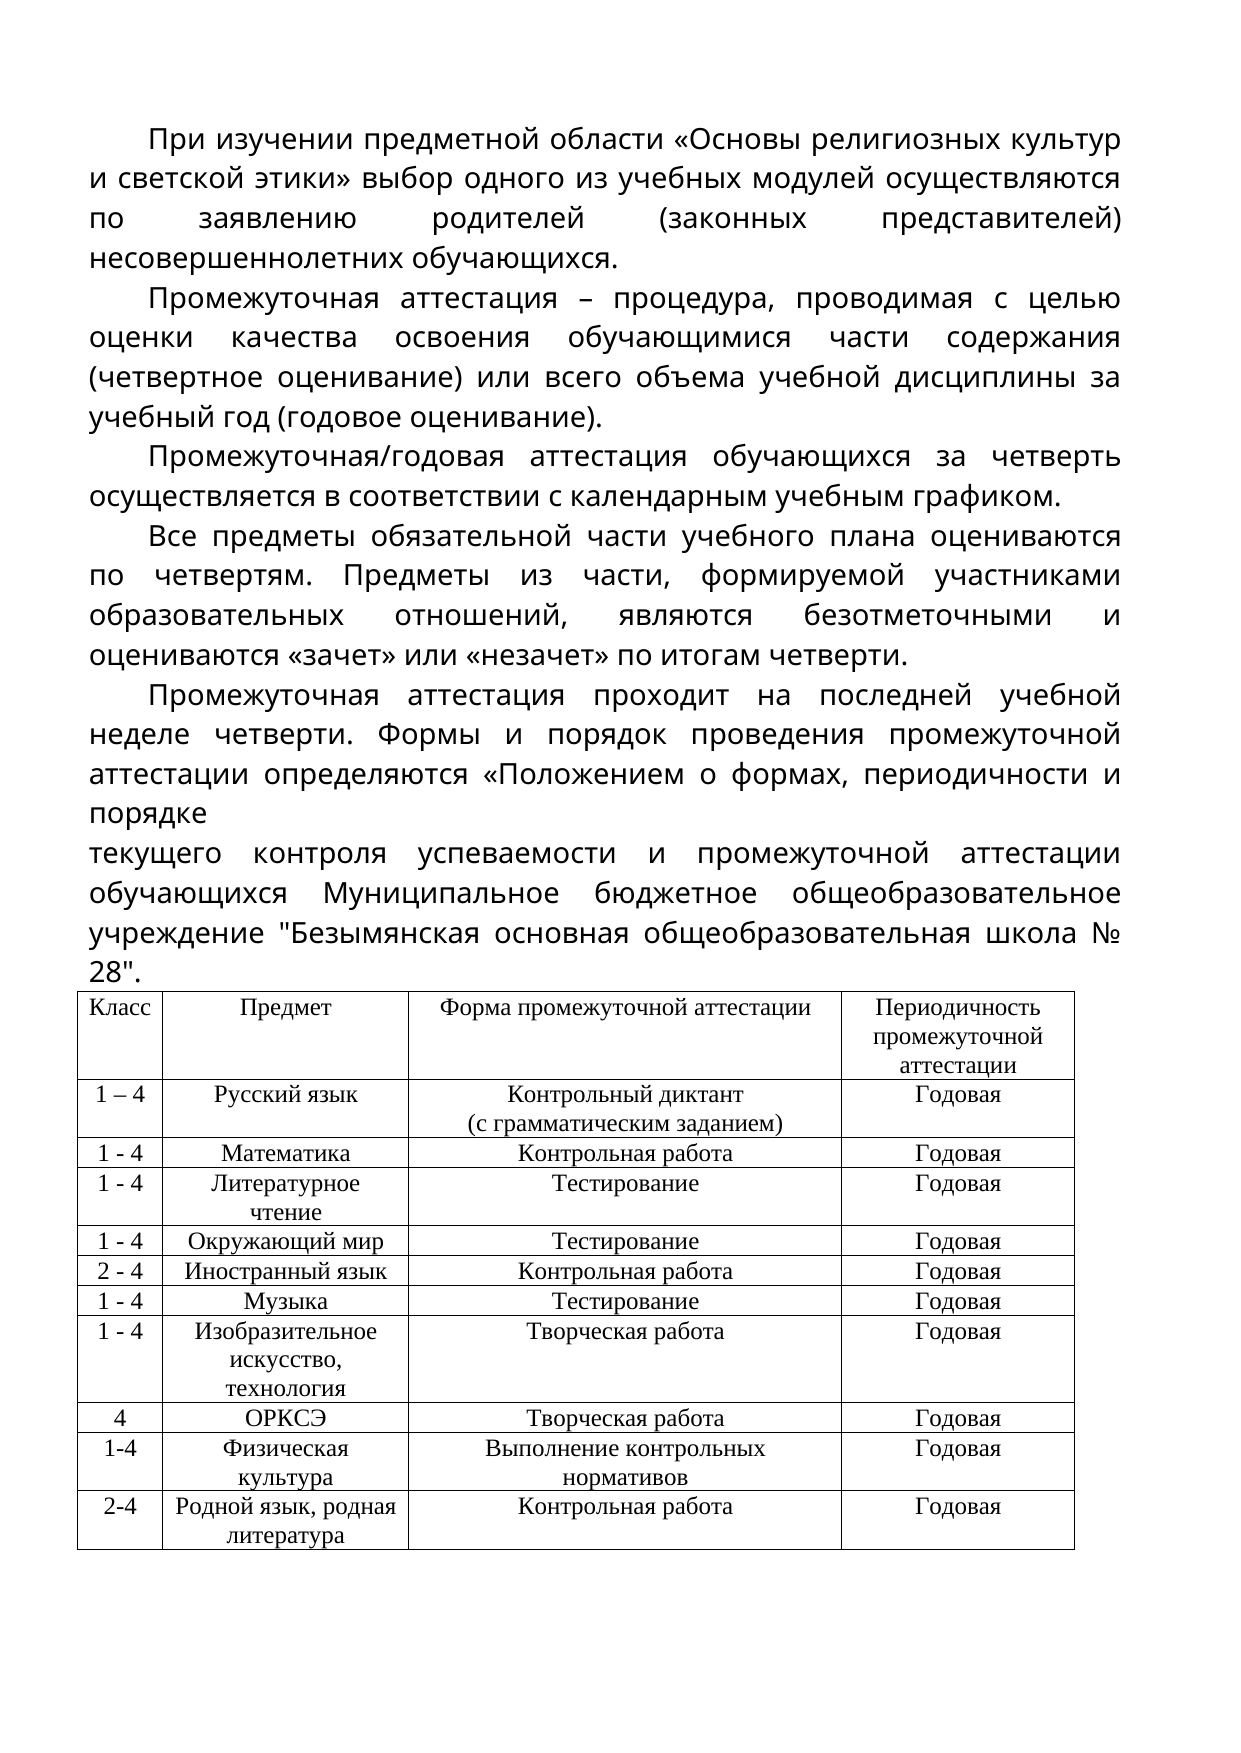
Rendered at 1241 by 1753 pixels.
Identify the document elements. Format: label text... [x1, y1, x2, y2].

table_cell Иностранный язык [163, 1256, 408, 1285]
table_cell Годовая [842, 1226, 1074, 1255]
table_cell Окружающий мир [163, 1226, 408, 1255]
table_header Предмет [163, 992, 408, 1078]
table_header Периодичность промежуточной аттестации [842, 992, 1074, 1078]
text Все предметы обязательной части учебного плана оцениваются по четвертям. Предметы из части, формируемой участниками образовательных отношений, являются безотметочными и оцениваются «зачет» или «незачет» по итогам четверти. [88, 515, 1122, 674]
table_cell Тестирование [409, 1226, 841, 1255]
text При изучении предметной области «Основы религиозных культур и светской этики» выбор одного из учебных модулей осуществляются по заявлению родителей (законных представителей) несовершеннолетних обучающихся. [88, 118, 1122, 277]
table_cell ОРКСЭ [163, 1403, 408, 1432]
table_header Класс [78, 992, 162, 1078]
text Промежуточная аттестация – процедура, проводимая с целью оценки качества освоения обучающимися части содержания (четвертное оценивание) или всего объема учебной дисциплины за учебный год (годовое оценивание). [88, 277, 1122, 436]
table_cell Контрольный диктант (с грамматическим заданием) [409, 1080, 841, 1137]
table_cell Контрольная работа [409, 1138, 841, 1167]
table_cell Годовая [842, 1256, 1074, 1285]
table_cell Родной язык, родная литература [163, 1491, 408, 1549]
table_cell 1 - 4 [78, 1226, 162, 1255]
table_cell Физическая культура [163, 1433, 408, 1490]
table_cell Литературное чтение [163, 1168, 408, 1225]
table_cell 1 - 4 [78, 1168, 162, 1225]
table_cell Творческая работа [409, 1316, 841, 1402]
table_cell Годовая [842, 1433, 1074, 1490]
table_cell Тестирование [409, 1168, 841, 1225]
table_cell Русский язык [163, 1080, 408, 1137]
table_cell 1 - 4 [78, 1138, 162, 1167]
table_cell Годовая [842, 1168, 1074, 1225]
table_cell 1 – 4 [78, 1080, 162, 1137]
table_cell 2-4 [78, 1491, 162, 1549]
table_cell Математика [163, 1138, 408, 1167]
table_cell Выполнение контрольных нормативов [409, 1433, 841, 1490]
table_cell Контрольная работа [409, 1256, 841, 1285]
table_cell 4 [78, 1403, 162, 1432]
table_cell Изобразительное искусство, технология [163, 1316, 408, 1402]
table_cell Творческая работа [409, 1403, 841, 1432]
table_cell Годовая [842, 1080, 1074, 1137]
table_cell Годовая [842, 1138, 1074, 1167]
table_cell Контрольная работа [409, 1491, 841, 1549]
table_cell Годовая [842, 1286, 1074, 1315]
table_header Форма промежуточной аттестации [409, 992, 841, 1078]
table_cell 1-4 [78, 1433, 162, 1490]
text Промежуточная/годовая аттестация обучающихся за четверть осуществляется в соответствии с календарным учебным графиком. [88, 436, 1122, 515]
table_cell Тестирование [409, 1286, 841, 1315]
text Промежуточная аттестация проходит на последней учебной неделе четверти. Формы и порядок проведения промежуточной аттестации определяются «Положением о формах, периодичности и порядке текущего контроля успеваемости и промежуточной аттестации обучающихся Муниципальное бюджетное общеобразовательное учреждение "Безымянская основная общеобразовательная школа № 28". [88, 674, 1122, 991]
table_cell Музыка [163, 1286, 408, 1315]
table_cell 1 - 4 [78, 1316, 162, 1402]
table_cell 2 - 4 [78, 1256, 162, 1285]
table_cell Годовая [842, 1403, 1074, 1432]
table_cell 1 - 4 [78, 1286, 162, 1315]
table_cell Годовая [842, 1316, 1074, 1402]
table_cell Годовая [842, 1491, 1074, 1549]
